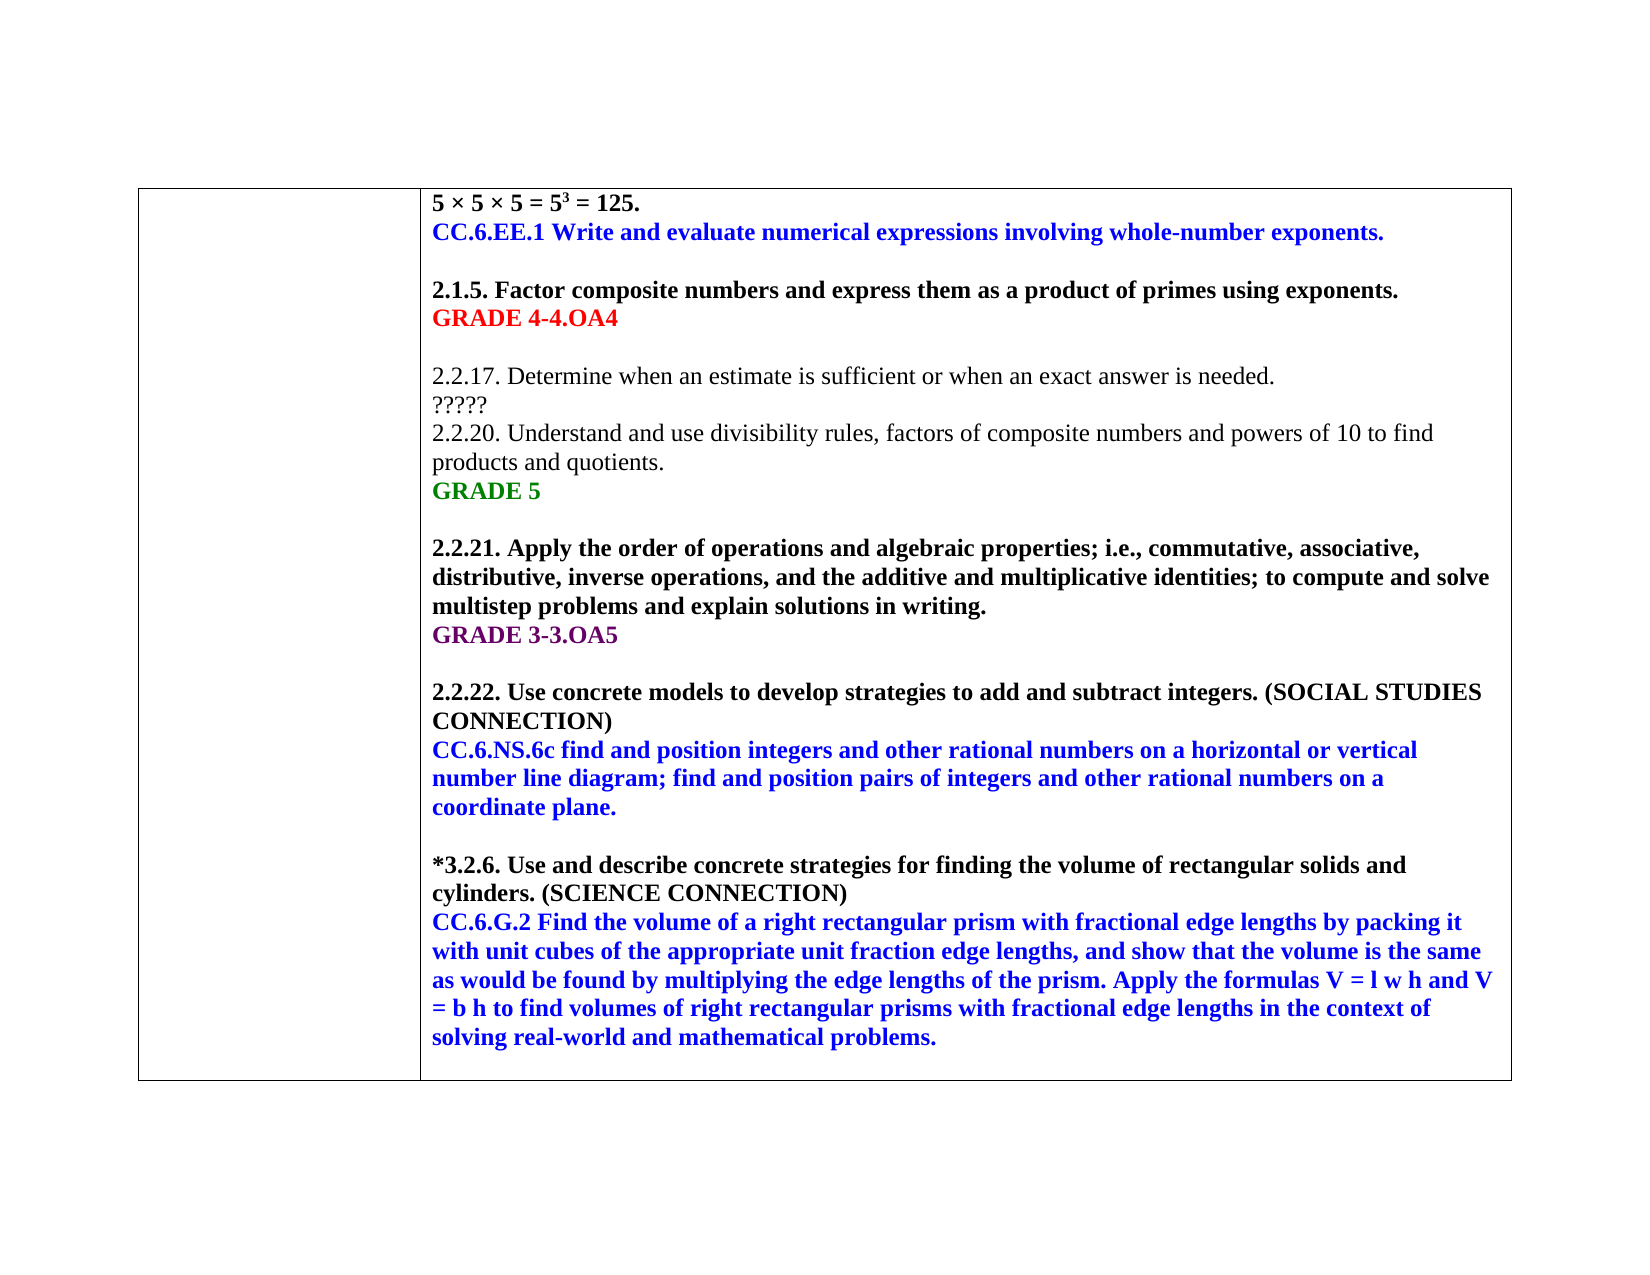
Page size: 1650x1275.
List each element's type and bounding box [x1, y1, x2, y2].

table_cell [139, 189, 420, 1080]
table_cell [421, 189, 1511, 1080]
